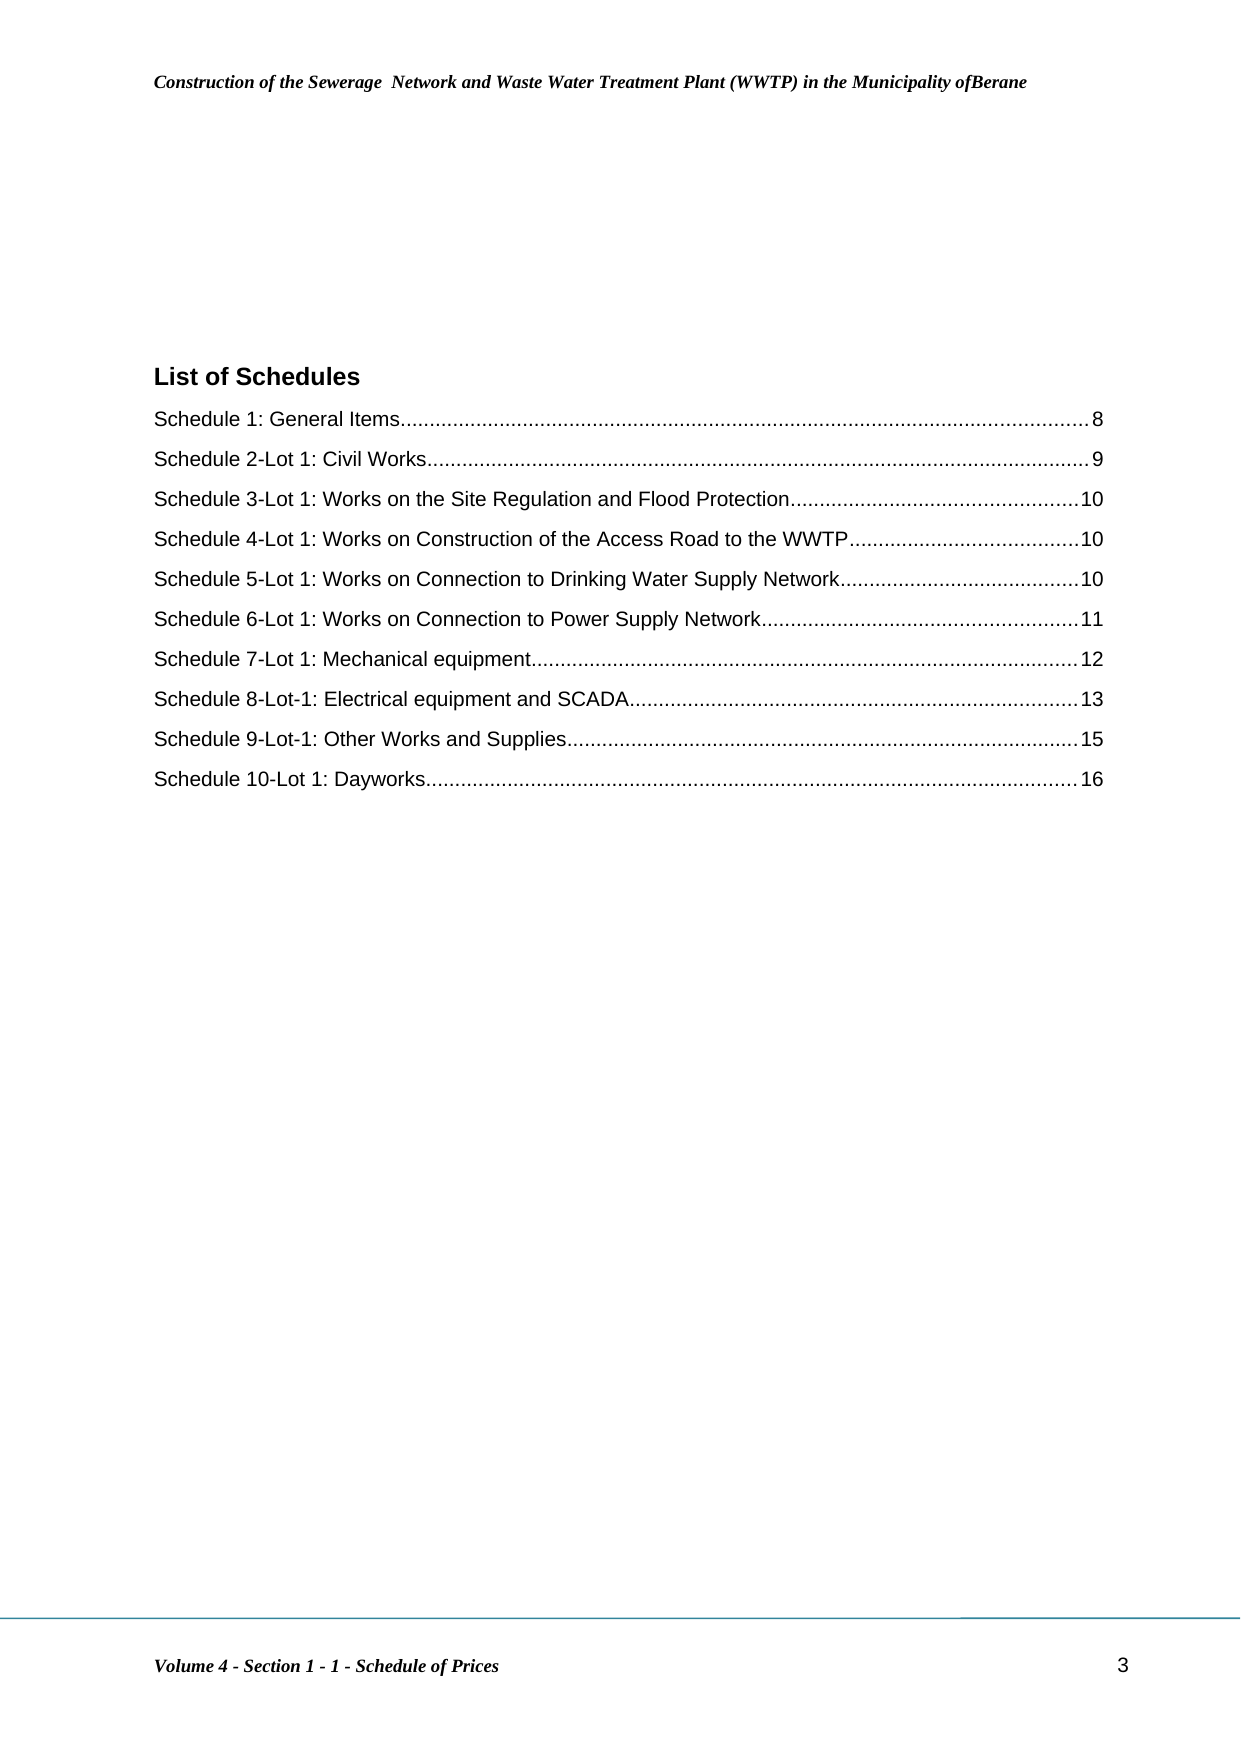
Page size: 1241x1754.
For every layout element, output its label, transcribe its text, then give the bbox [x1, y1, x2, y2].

text Schedule 5-Lot 1: Works on Connection to Drinking Water Supply Network 10 [153, 567, 1104, 591]
text Schedule 3-Lot 1: Works on the Site Regulation and Flood Protection 10 [153, 487, 1104, 511]
text Schedule 6-Lot 1: Works on Connection to Power Supply Network 11 [153, 607, 1104, 631]
text Schedule 1: General Items 8 [153, 407, 1104, 431]
text Schedule 2-Lot 1: Civil Works 9 [153, 447, 1104, 471]
text Schedule 8-Lot-1: Electrical equipment and SCADA 13 [153, 687, 1104, 711]
text Schedule 4-Lot 1: Works on Construction of the Access Road to the WWTP 10 [153, 527, 1104, 551]
text Schedule 10-Lot 1: Dayworks 16 [153, 767, 1104, 791]
text Schedule 7-Lot 1: Mechanical equipment 12 [153, 647, 1104, 671]
text Schedule 9-Lot-1: Other Works and Supplies 15 [153, 727, 1104, 751]
text List of Schedules [153, 362, 1104, 390]
